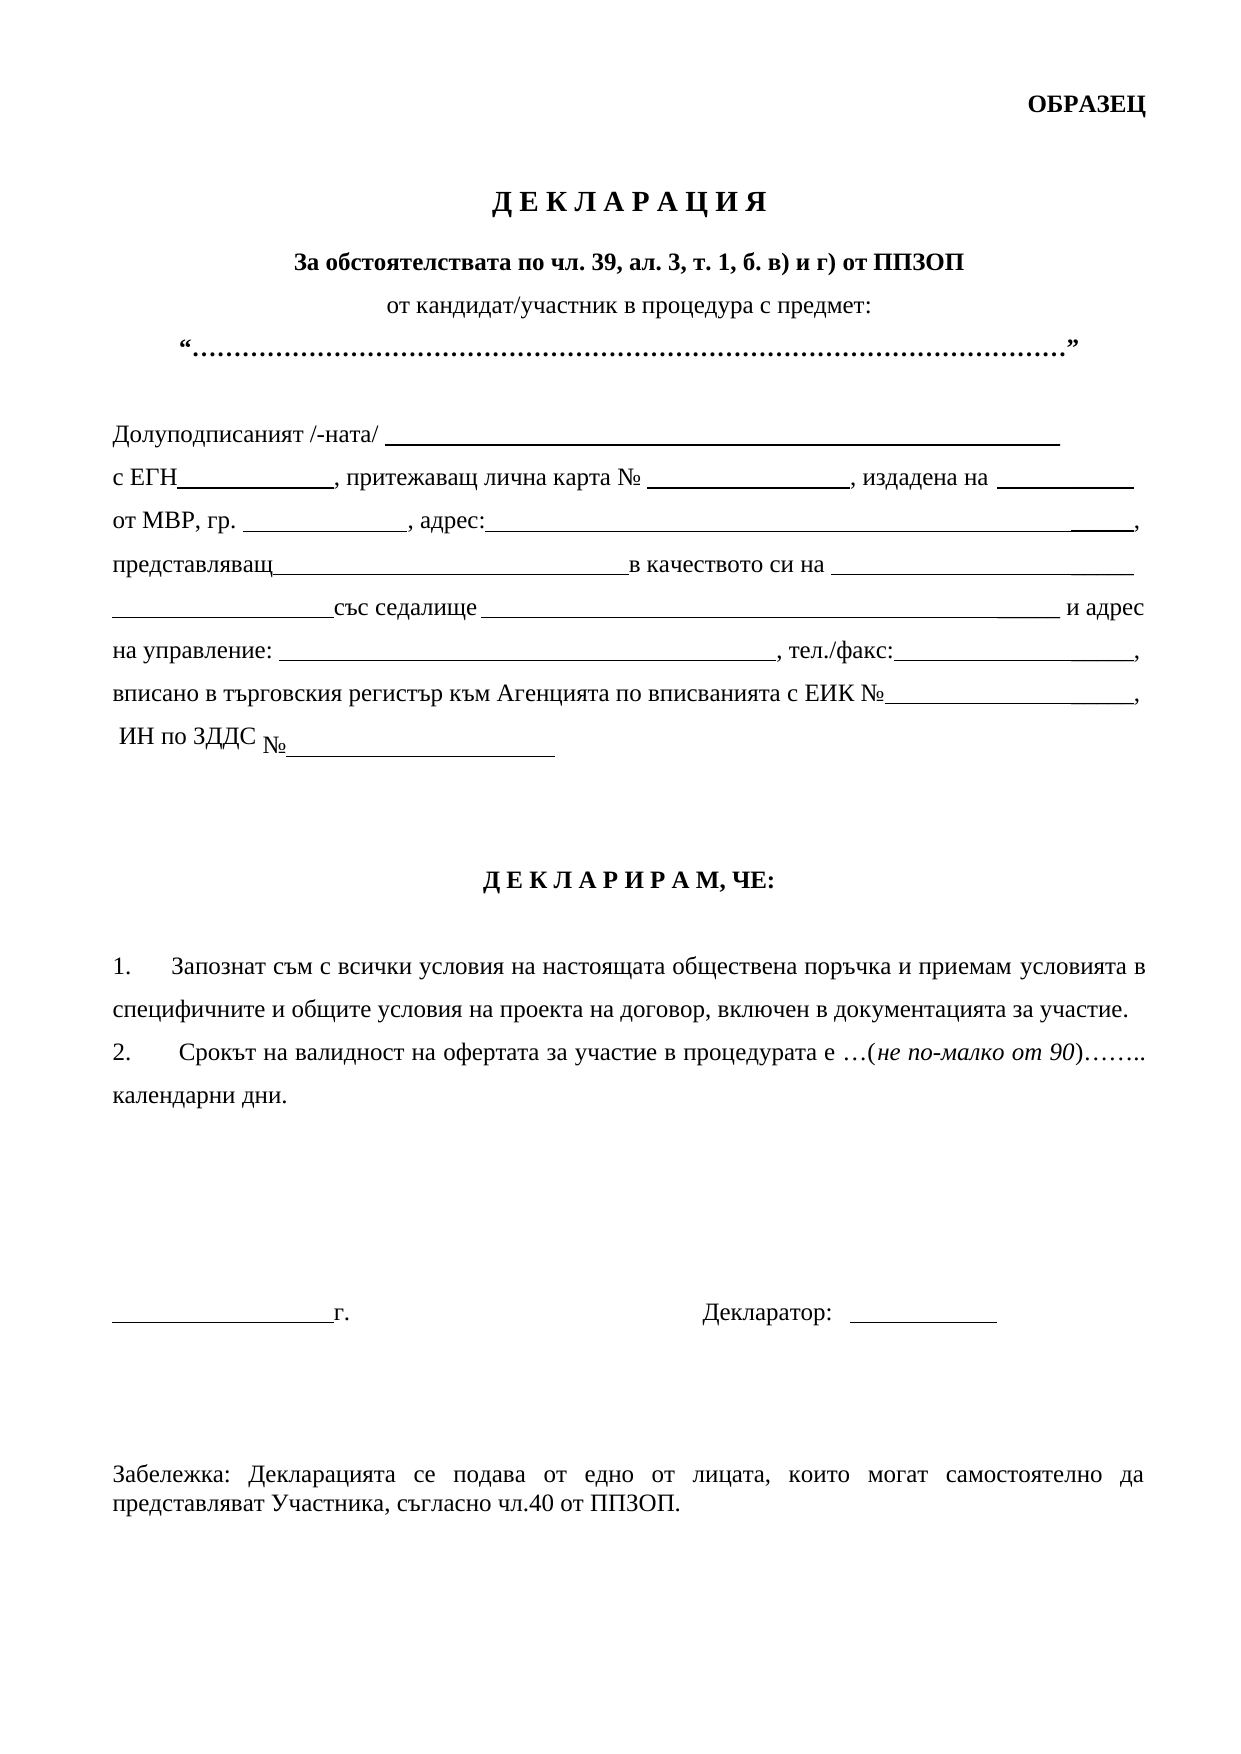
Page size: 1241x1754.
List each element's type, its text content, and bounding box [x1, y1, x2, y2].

text от кандидат/участник в процедура с предмет: [112, 290, 1146, 319]
list Срокът на валидност на офертата за участие в процедурата е …(не по-малко от 90)…….. календарни дни. [112, 1037, 1146, 1109]
text г. Декларатор: [112, 1297, 1146, 1325]
text Забележка: Декларацията се подава от едно от лицата, които могат самостоятелно да представляват Участника, съгласно чл.40 от ППЗОП. [112, 1459, 1146, 1517]
text ИН по ЗДДС № [112, 721, 1146, 759]
text Долуподписаният /-ната/ _____ [112, 419, 1146, 448]
title ОБРАЗЕЦ [112, 89, 1146, 117]
text с ЕГН , притежаващ лична карта № , издадена на _____ [112, 462, 1146, 491]
list Запознат съм с всички условия на настоящата обществена поръчка и приемам условията в специфичните и общите условия на проекта на договор, включен в документацията за участие. [112, 951, 1146, 1023]
text За обстоятелствата по чл. 39, ал. 3, т. 1, б. в) и г) от ППЗОП [112, 247, 1146, 276]
title Д Е К Л А Р А Ц И Я [112, 184, 1146, 218]
text на управление: , тел./факс: _____, вписано в търговския регистър към Агенцията по вписванията с ЕИК № _____, [112, 635, 1146, 707]
text със седалище _____ и адрес [112, 592, 1146, 621]
text от МВР, гр. , адрес: _____, [112, 506, 1146, 534]
text представляващ в качеството си на _____ [112, 549, 1146, 577]
text Д Е К Л А Р И Р А М, ЧЕ: [112, 865, 1146, 893]
text “……………………………………………………………………………………………” [112, 333, 1146, 362]
